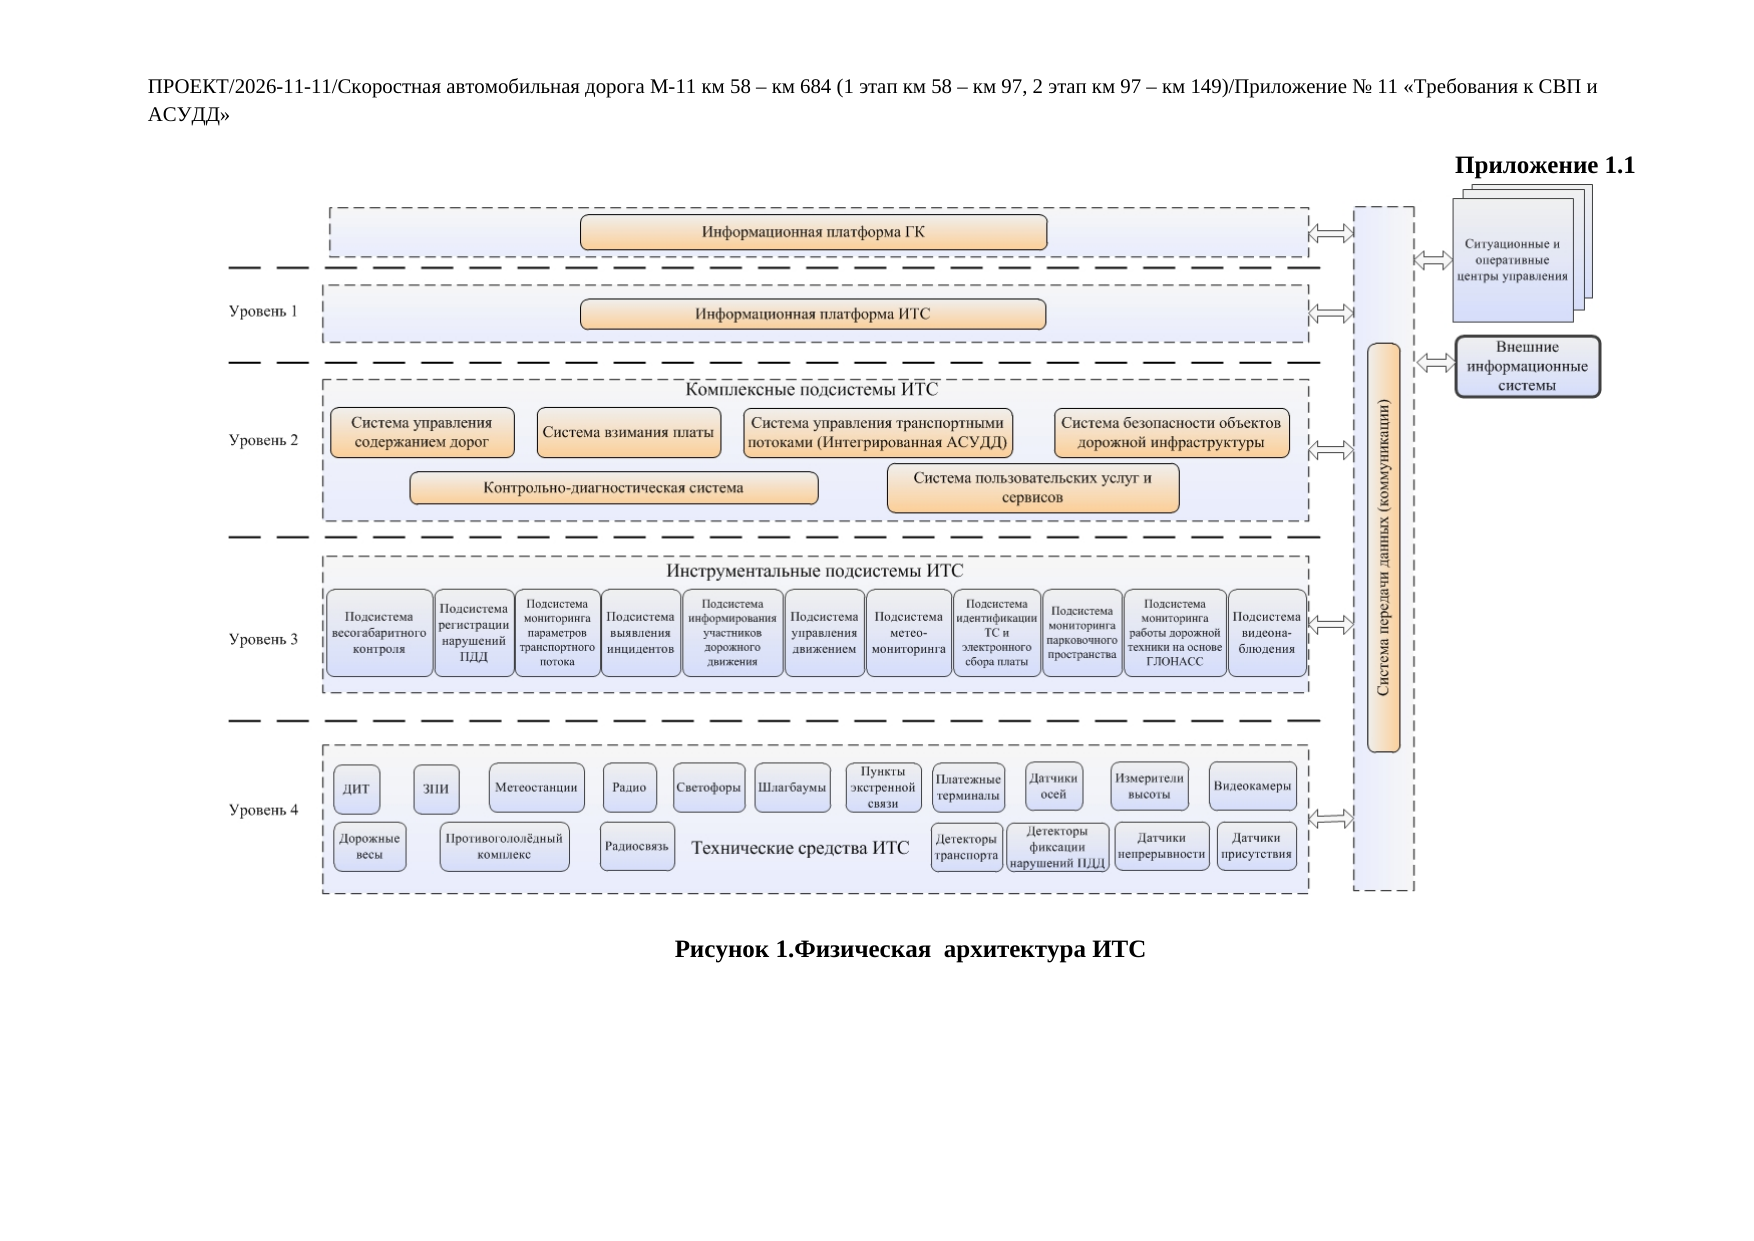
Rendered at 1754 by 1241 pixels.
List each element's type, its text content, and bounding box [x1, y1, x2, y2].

text Приложение 1.1 [185, 150, 1636, 179]
picture [219, 183, 1602, 895]
text Рисунок 1.Физическая архитектура ИТС [185, 934, 1636, 963]
